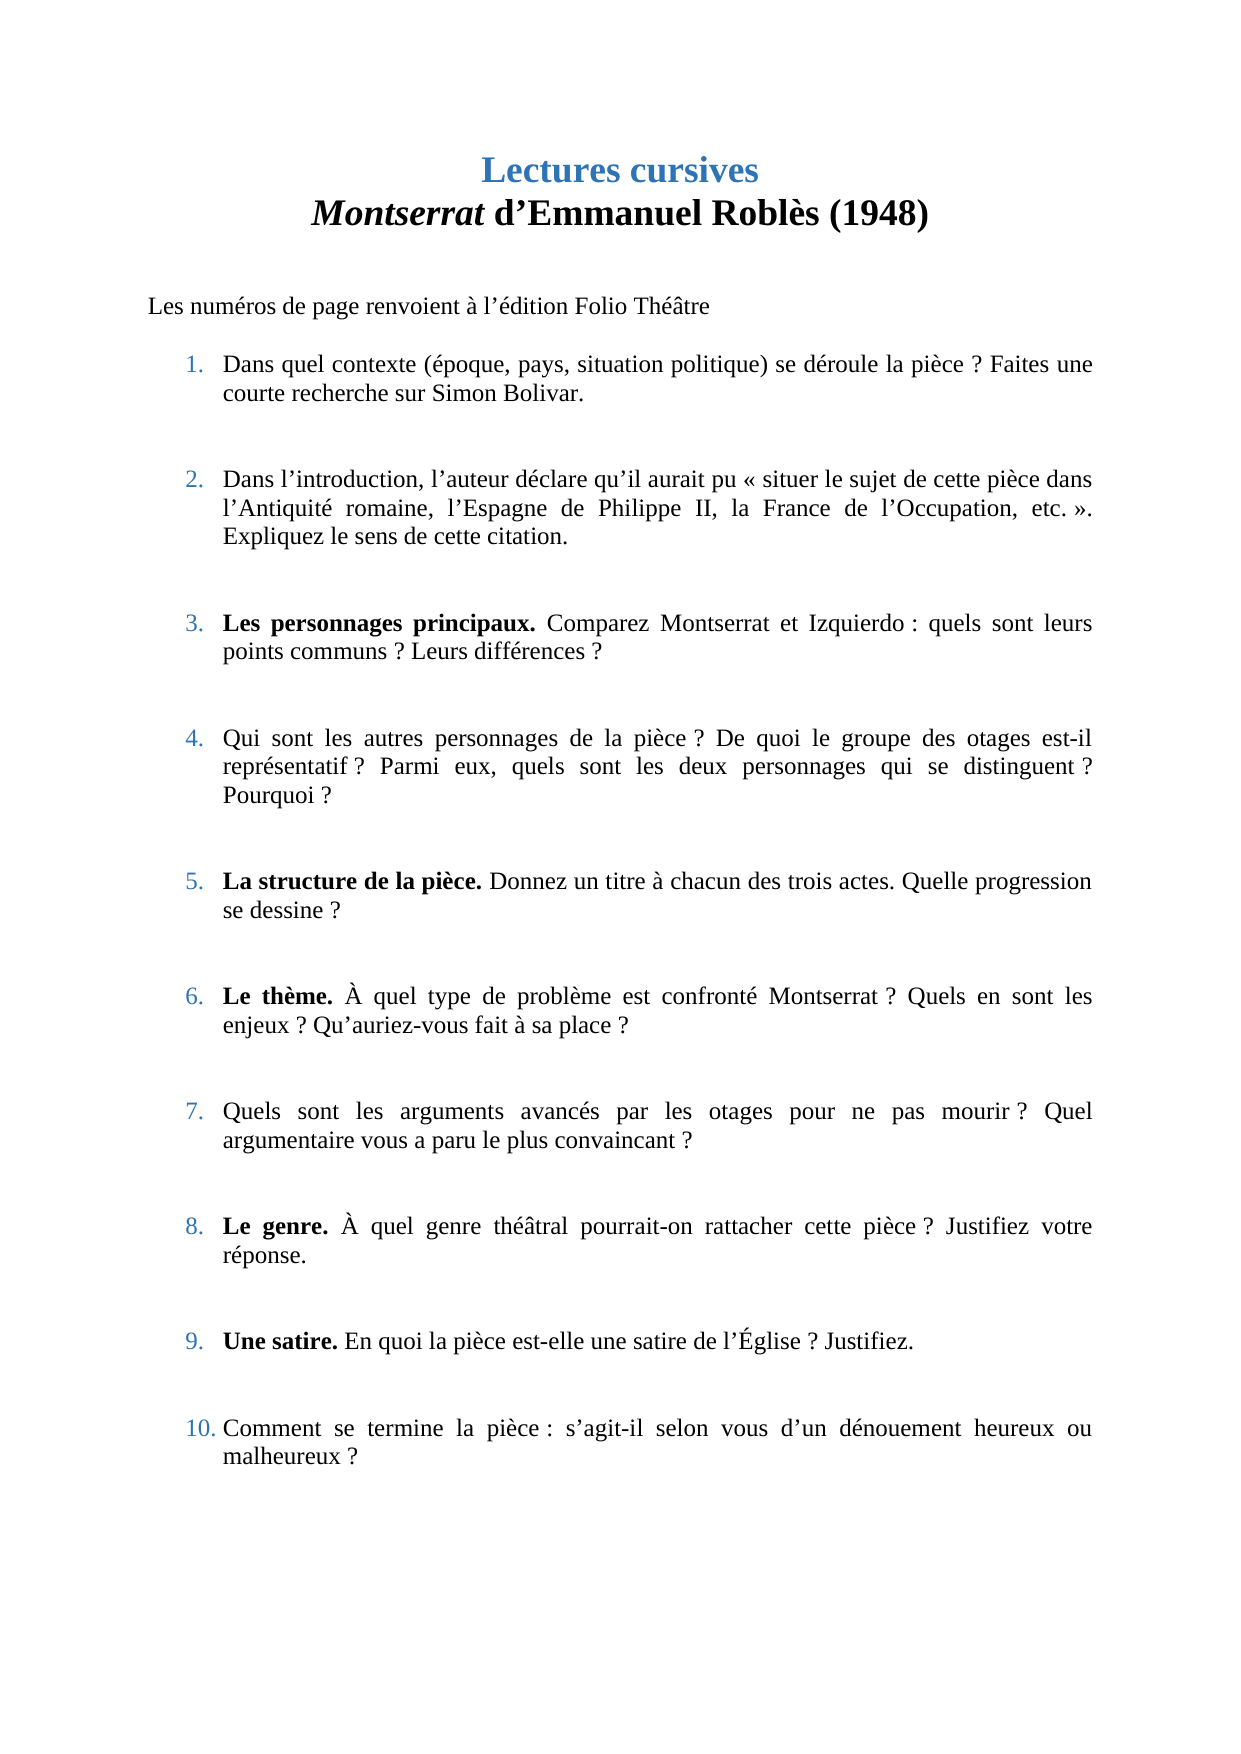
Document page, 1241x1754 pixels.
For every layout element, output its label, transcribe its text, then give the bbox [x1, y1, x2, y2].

list Comment se termine la pièce : s’agit-il selon vous d’un dénouement heureux ou malheureux ? [185, 1413, 1093, 1470]
text Montserrat d’Emmanuel Roblès (1948) [148, 191, 1093, 234]
list Une satire. En quoi la pièce est-elle une satire de l’Église ? Justifiez. [185, 1326, 1093, 1355]
text Les numéros de page renvoient à l’édition Folio Théâtre [148, 291, 1093, 320]
list Le genre. À quel genre théâtral pourrait-on rattacher cette pièce ? Justifiez votre réponse. [185, 1211, 1093, 1269]
list Le thème. À quel type de problème est confronté Montserrat ? Quels en sont les enjeux ? Qu’auriez-vous fait à sa place ? [185, 981, 1093, 1039]
list Quels sont les arguments avancés par les otages pour ne pas mourir ? Quel argumentaire vous a paru le plus convaincant ? [185, 1096, 1093, 1154]
list Les personnages principaux. Comparez Montserrat et Izquierdo : quels sont leurs points communs ? Leurs différences ? [185, 608, 1093, 665]
list Qui sont les autres personnages de la pièce ? De quoi le groupe des otages est-il représentatif ? Parmi eux, quels sont les deux personnages qui se distinguent ? Pourquoi ? [185, 723, 1093, 809]
list Dans l’introduction, l’auteur déclare qu’il aurait pu « situer le sujet de cette pièce dans l’Antiquité romaine, l’Espagne de Philippe II, la France de l’Occupation, etc. ». Expliquez le sens de cette citation. [185, 464, 1093, 550]
text Lectures cursives [148, 148, 1093, 191]
list La structure de la pièce. Donnez un titre à chacun des trois actes. Quelle progression se dessine ? [185, 866, 1093, 924]
list Dans quel contexte (époque, pays, situation politique) se déroule la pièce ? Faites une courte recherche sur Simon Bolivar. [185, 349, 1093, 406]
